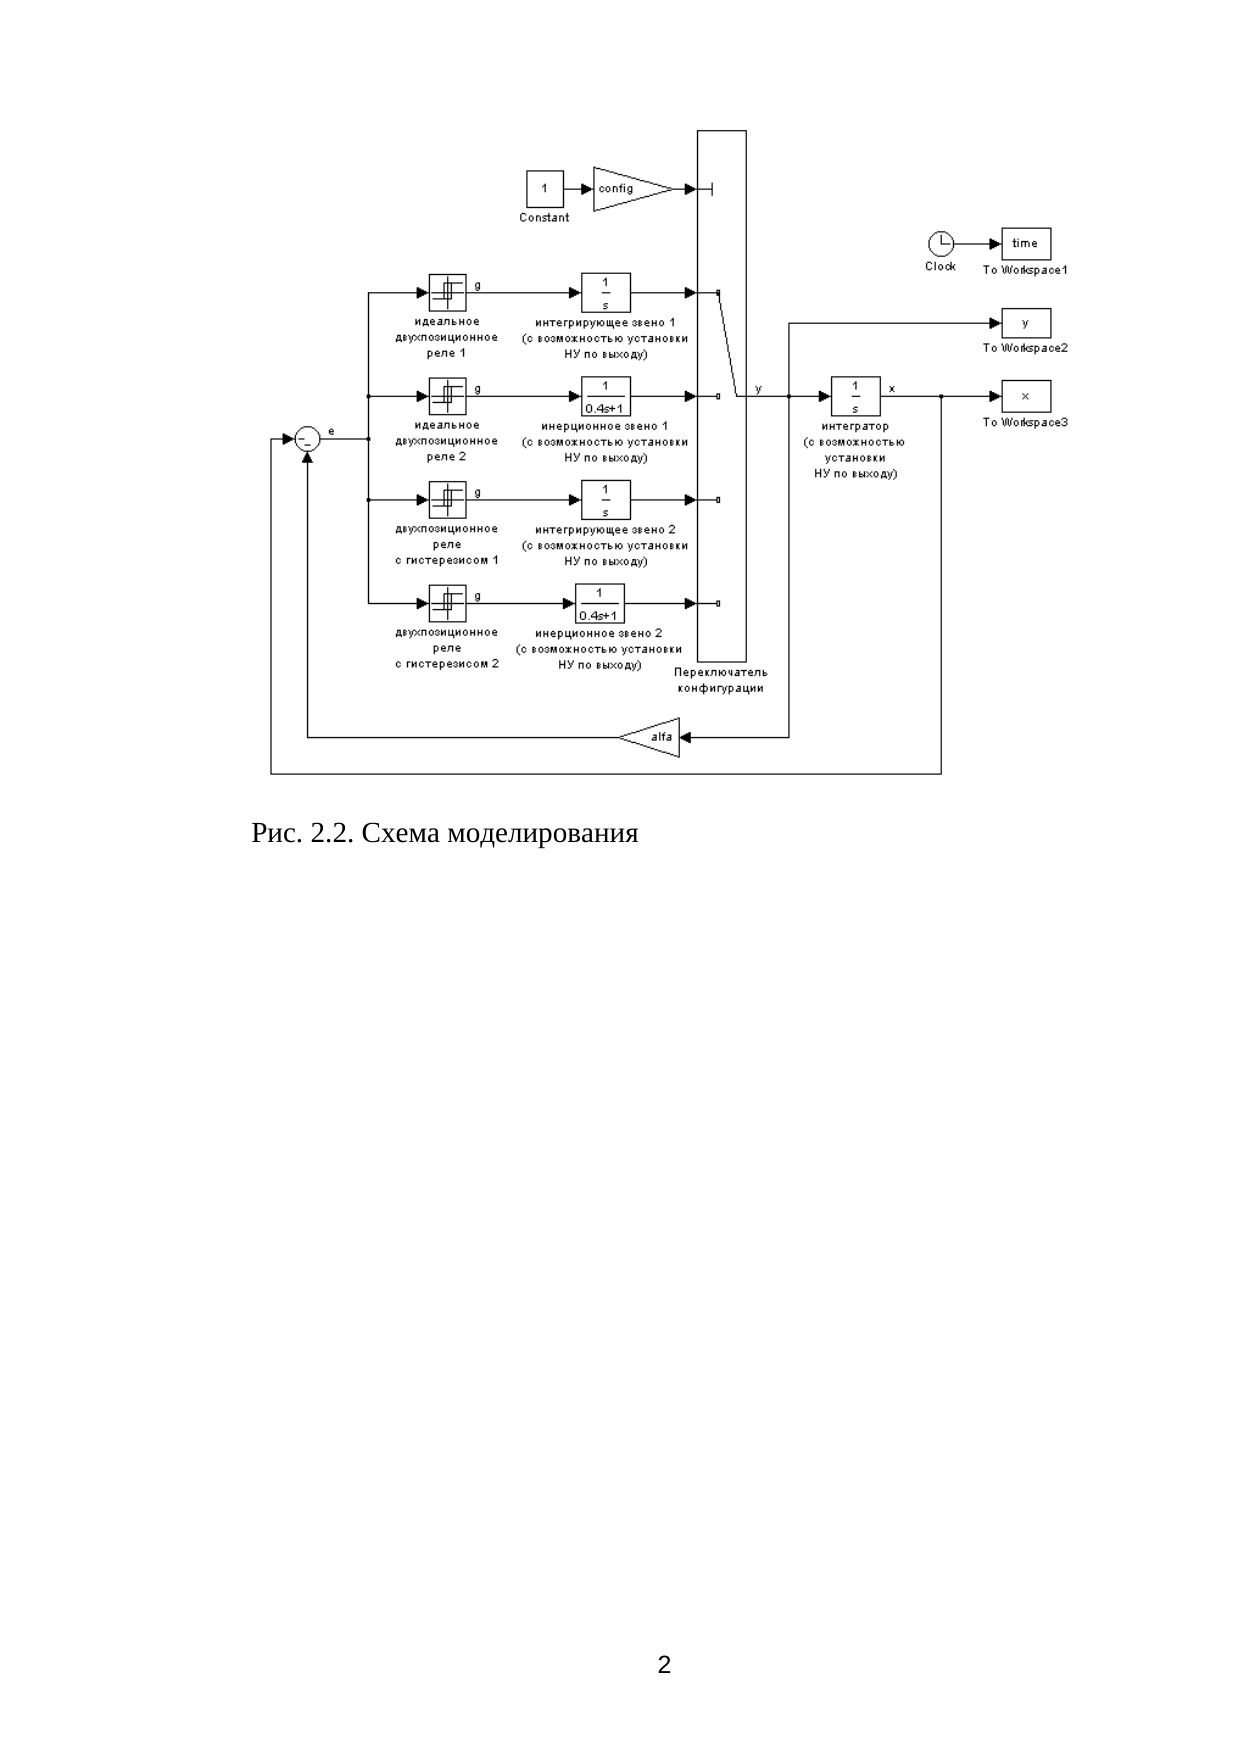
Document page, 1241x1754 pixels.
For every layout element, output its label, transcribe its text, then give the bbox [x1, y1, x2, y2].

picture [251, 118, 1087, 798]
text Рис. 2.2. Схема моделирования [177, 815, 1152, 848]
